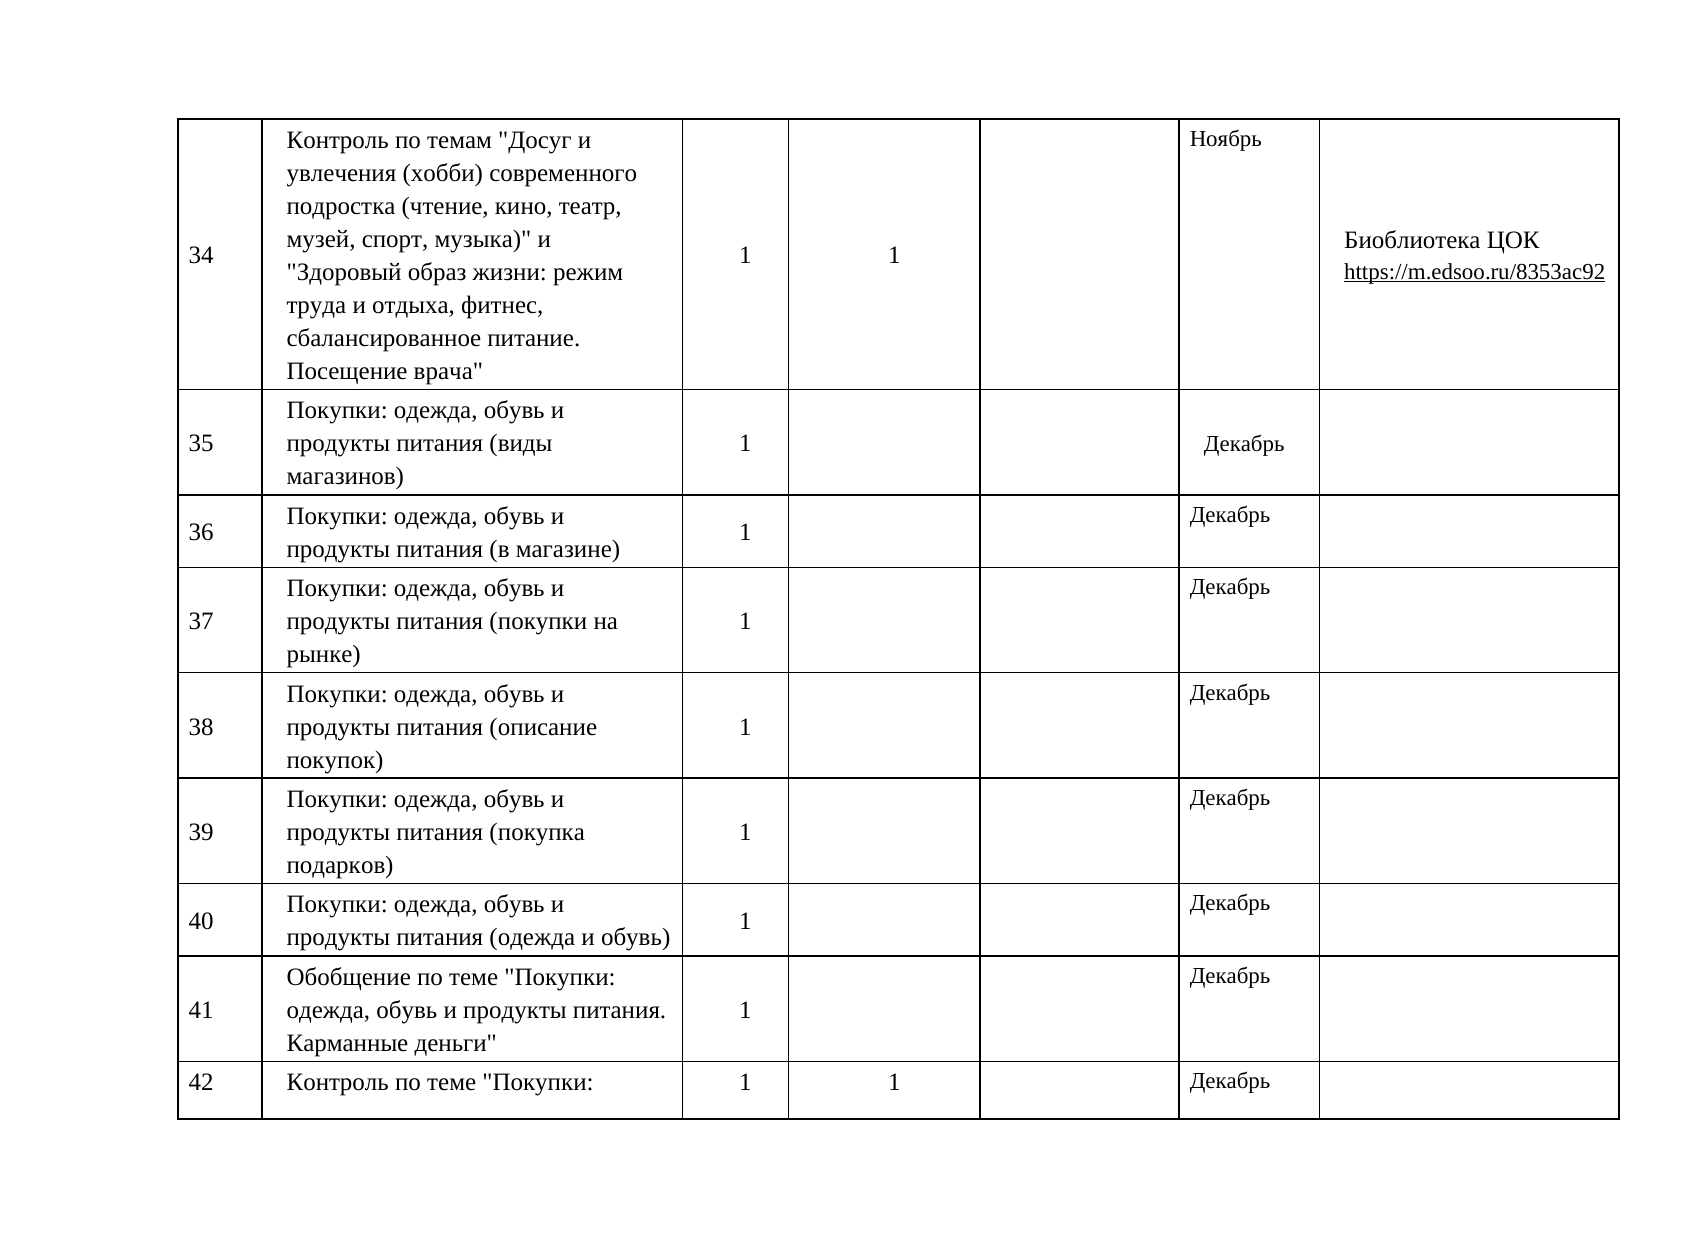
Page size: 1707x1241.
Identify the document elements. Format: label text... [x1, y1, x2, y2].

table_cell [1320, 884, 1618, 955]
table_cell Покупки: одежда, обувь и продукты питания (описание покупок) [263, 673, 682, 777]
table_cell 1 [683, 390, 788, 494]
table_cell 39 [179, 779, 261, 883]
table_cell [789, 496, 979, 566]
table_cell 34 [179, 120, 261, 389]
table_cell Покупки: одежда, обувь и продукты питания (в магазине) [263, 496, 682, 566]
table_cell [1320, 120, 1618, 389]
table_cell [981, 884, 1178, 955]
table_cell 1 [683, 568, 788, 672]
table_cell [789, 957, 979, 1061]
table_cell 1 [683, 496, 788, 566]
table_cell Декабрь [1180, 568, 1319, 672]
table_cell Контроль по темам "Досуг и увлечения (хобби) современного подростка (чтение, кино, театр, музей, спорт, музыка)" и "Здоровый образ жизни: режим труда и отдыха, фитнес, сбалансированное питание. Посещение врача" [263, 120, 682, 389]
table_cell Декабрь [1180, 957, 1319, 1061]
table_cell [789, 390, 979, 494]
table_cell Обобщение по теме "Покупки: одежда, обувь и продукты питания. Карманные деньги" [263, 957, 682, 1061]
table_cell [981, 957, 1178, 1061]
table_cell [981, 390, 1178, 494]
table_cell [1320, 568, 1618, 672]
table_cell [789, 779, 979, 883]
table_cell Покупки: одежда, обувь и продукты питания (виды магазинов) [263, 390, 682, 494]
table_cell Покупки: одежда, обувь и продукты питания (одежда и обувь) [263, 884, 682, 955]
table_cell [981, 120, 1178, 389]
table_cell 40 [179, 884, 261, 955]
table_cell 35 [179, 390, 261, 494]
table_cell 1 [683, 673, 788, 777]
table_cell Декабрь [1180, 1062, 1319, 1118]
table_cell [1320, 673, 1618, 777]
table_cell Декабрь [1180, 390, 1319, 494]
table_cell 41 [179, 957, 261, 1061]
table_cell 1 [789, 1062, 979, 1118]
table_cell [1320, 1062, 1618, 1118]
table_cell [1320, 957, 1618, 1061]
table_cell [1320, 390, 1618, 494]
table_cell 42 [179, 1062, 261, 1118]
table_cell Покупки: одежда, обувь и продукты питания (покупка подарков) [263, 779, 682, 883]
table_cell [981, 568, 1178, 672]
table_cell 1 [683, 120, 788, 389]
table_cell 37 [179, 568, 261, 672]
table_cell [981, 673, 1178, 777]
table_cell 38 [179, 673, 261, 777]
table_cell [789, 568, 979, 672]
table_cell 1 [683, 779, 788, 883]
table_cell [789, 673, 979, 777]
table_cell 1 [683, 884, 788, 955]
table_cell Ноябрь [1180, 120, 1319, 389]
table_cell [1320, 779, 1618, 883]
table_cell 1 [683, 1062, 788, 1118]
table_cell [263, 1062, 682, 1118]
table_cell 1 [683, 957, 788, 1061]
table_cell Декабрь [1180, 884, 1319, 955]
table_cell Декабрь [1180, 673, 1319, 777]
table_cell [789, 884, 979, 955]
table_cell [981, 496, 1178, 566]
table_cell [981, 779, 1178, 883]
table_cell Декабрь [1180, 779, 1319, 883]
table_cell [981, 1062, 1178, 1118]
table_cell 1 [789, 120, 979, 389]
table_cell Покупки: одежда, обувь и продукты питания (покупки на рынке) [263, 568, 682, 672]
table_cell 36 [179, 496, 261, 566]
table_cell [1320, 496, 1618, 566]
table_cell Декабрь [1180, 496, 1319, 566]
